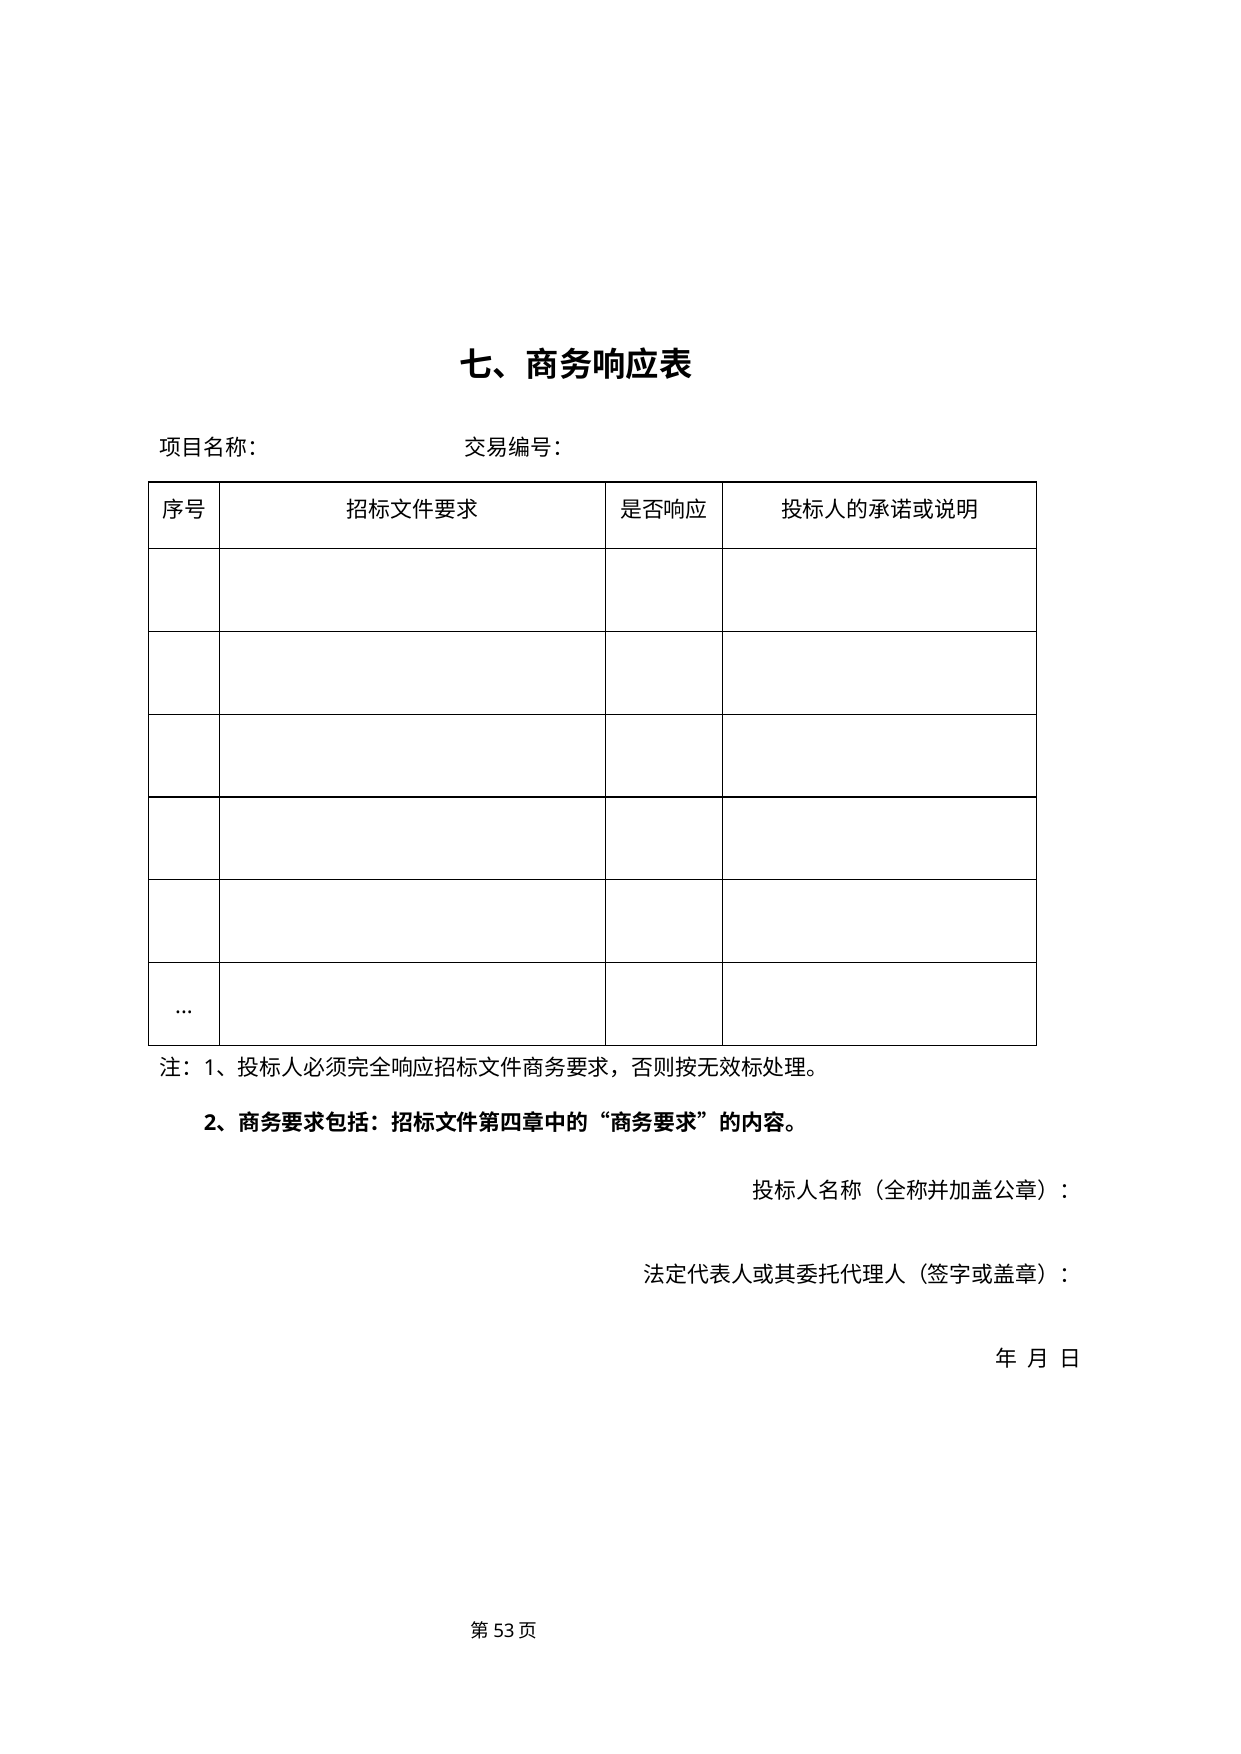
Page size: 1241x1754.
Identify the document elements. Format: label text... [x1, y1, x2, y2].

table_cell [149, 715, 219, 796]
table_cell [220, 963, 605, 1044]
table_cell [149, 549, 219, 631]
text 注：1、投标人必须完全响应招标文件商务要求，否则按无效标处理。 [159, 1046, 1081, 1085]
text 法定代表人或其委托代理人（签字或盖章）： [159, 1253, 1081, 1292]
table_cell [606, 963, 722, 1044]
table_cell [149, 798, 219, 879]
table_cell ... [149, 963, 219, 1044]
table_cell [723, 549, 1036, 631]
table_cell [220, 880, 605, 962]
text 投标人名称（全称并加盖公章）： [159, 1169, 1081, 1208]
table_cell [220, 798, 605, 879]
table_cell [723, 715, 1036, 796]
table_header 是否响应 [606, 483, 722, 548]
text 2、商务要求包括：招标文件第四章中的“商务要求”的内容。 [159, 1101, 1081, 1141]
table_cell [723, 880, 1036, 962]
table_cell [220, 715, 605, 796]
table_cell [723, 632, 1036, 714]
table_cell [220, 549, 605, 631]
table_cell [149, 880, 219, 962]
table_header 投标人的承诺或说明 [723, 483, 1036, 548]
text 七、商务响应表 [159, 323, 1081, 402]
text 项目名称： 交易编号： [159, 426, 1081, 466]
text 年 月 日 [159, 1337, 1081, 1376]
table_cell [220, 632, 605, 714]
table_cell [606, 715, 722, 796]
table_cell [723, 963, 1036, 1044]
table_cell [606, 880, 722, 962]
table_cell [606, 798, 722, 879]
table_cell [606, 549, 722, 631]
table_cell [606, 632, 722, 714]
table_header 序号 [149, 483, 219, 548]
table_header 招标文件要求 [220, 483, 605, 548]
table_cell [149, 632, 219, 714]
table_cell [723, 798, 1036, 879]
